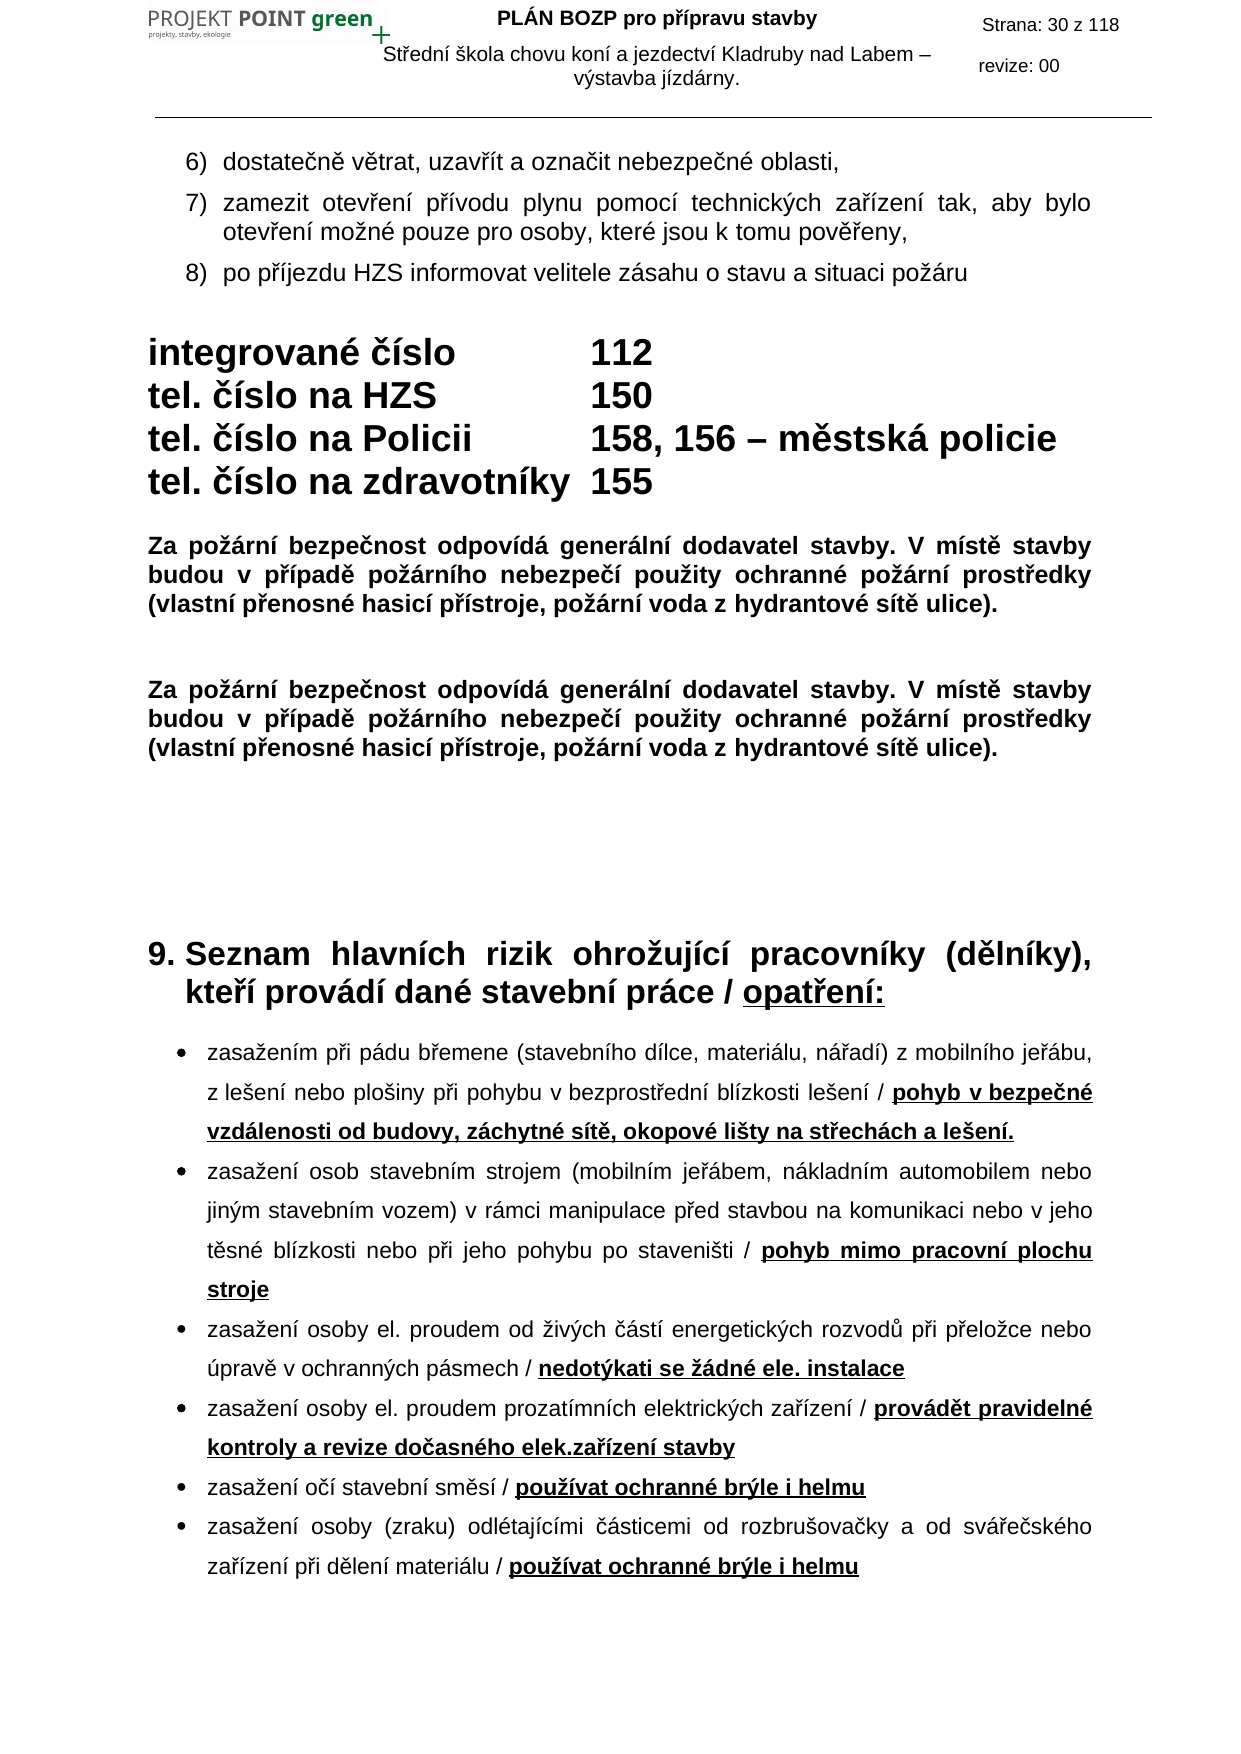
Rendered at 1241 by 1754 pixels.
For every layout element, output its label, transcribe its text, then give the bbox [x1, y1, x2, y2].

text tel. číslo na Policii 158, 156 – městská policie [148, 416, 1092, 459]
text tel. číslo na HZS 150 [148, 373, 1092, 416]
text Za požární bezpečnost odpovídá generální dodavatel stavby. V místě stavby budou v případě požárního nebezpečí použity ochranné požární prostředky (vlastní přenosné hasicí přístroje, požární voda z hydrantové sítě ulice). [148, 675, 1092, 761]
list zasažení očí stavební směsí / používat ochranné brýle i helmu [177, 1474, 1092, 1500]
picture [147, 1, 390, 44]
text tel. číslo na zdravotníky 155 [148, 459, 1092, 502]
text integrované číslo 112 [148, 330, 1092, 373]
subtitle Seznam hlavních rizik ohrožující pracovníky (dělníky), kteří provádí dané stavební práce / opatření: [148, 934, 1092, 1011]
list zasažením při pádu břemene (stavebního dílce, materiálu, nářadí) z mobilního jeřábu, z lešení nebo plošiny při pohybu v bezprostřední blízkosti lešení / pohyb v bezpečné vzdálenosti od budovy, záchytné sítě, okopové lišty na střechách a lešení. [177, 1039, 1092, 1145]
list dostatečně větrat, uzavřít a označit nebezpečné oblasti, [185, 147, 1092, 176]
list po příjezdu HZS informovat velitele zásahu o stavu a situaci požáru [185, 258, 1092, 287]
list zamezit otevření přívodu plynu pomocí technických zařízení tak, aby bylo otevření možné pouze pro osoby, které jsou k tomu pověřeny, [185, 188, 1092, 246]
list zasažení osoby el. proudem prozatímních elektrických zařízení / provádět pravidelné kontroly a revize dočasného elek.zařízení stavby [177, 1395, 1092, 1461]
text Za požární bezpečnost odpovídá generální dodavatel stavby. V místě stavby budou v případě požárního nebezpečí použity ochranné požární prostředky (vlastní přenosné hasicí přístroje, požární voda z hydrantové sítě ulice). [148, 531, 1092, 617]
list zasažení osoby el. proudem od živých částí energetických rozvodů při přeložce nebo úpravě v ochranných pásmech / nedotýkati se žádné ele. instalace [177, 1316, 1092, 1382]
list zasažení osoby (zraku) odlétajícími částicemi od rozbrušovačky a od svářečského zařízení při dělení materiálu / používat ochranné brýle i helmu [177, 1513, 1092, 1579]
list zasažení osob stavebním strojem (mobilním jeřábem, nákladním automobilem nebo jiným stavebním vozem) v rámci manipulace před stavbou na komunikaci nebo v jeho těsné blízkosti nebo při jeho pohybu po staveništi / pohyb mimo pracovní plochu stroje [177, 1158, 1092, 1303]
